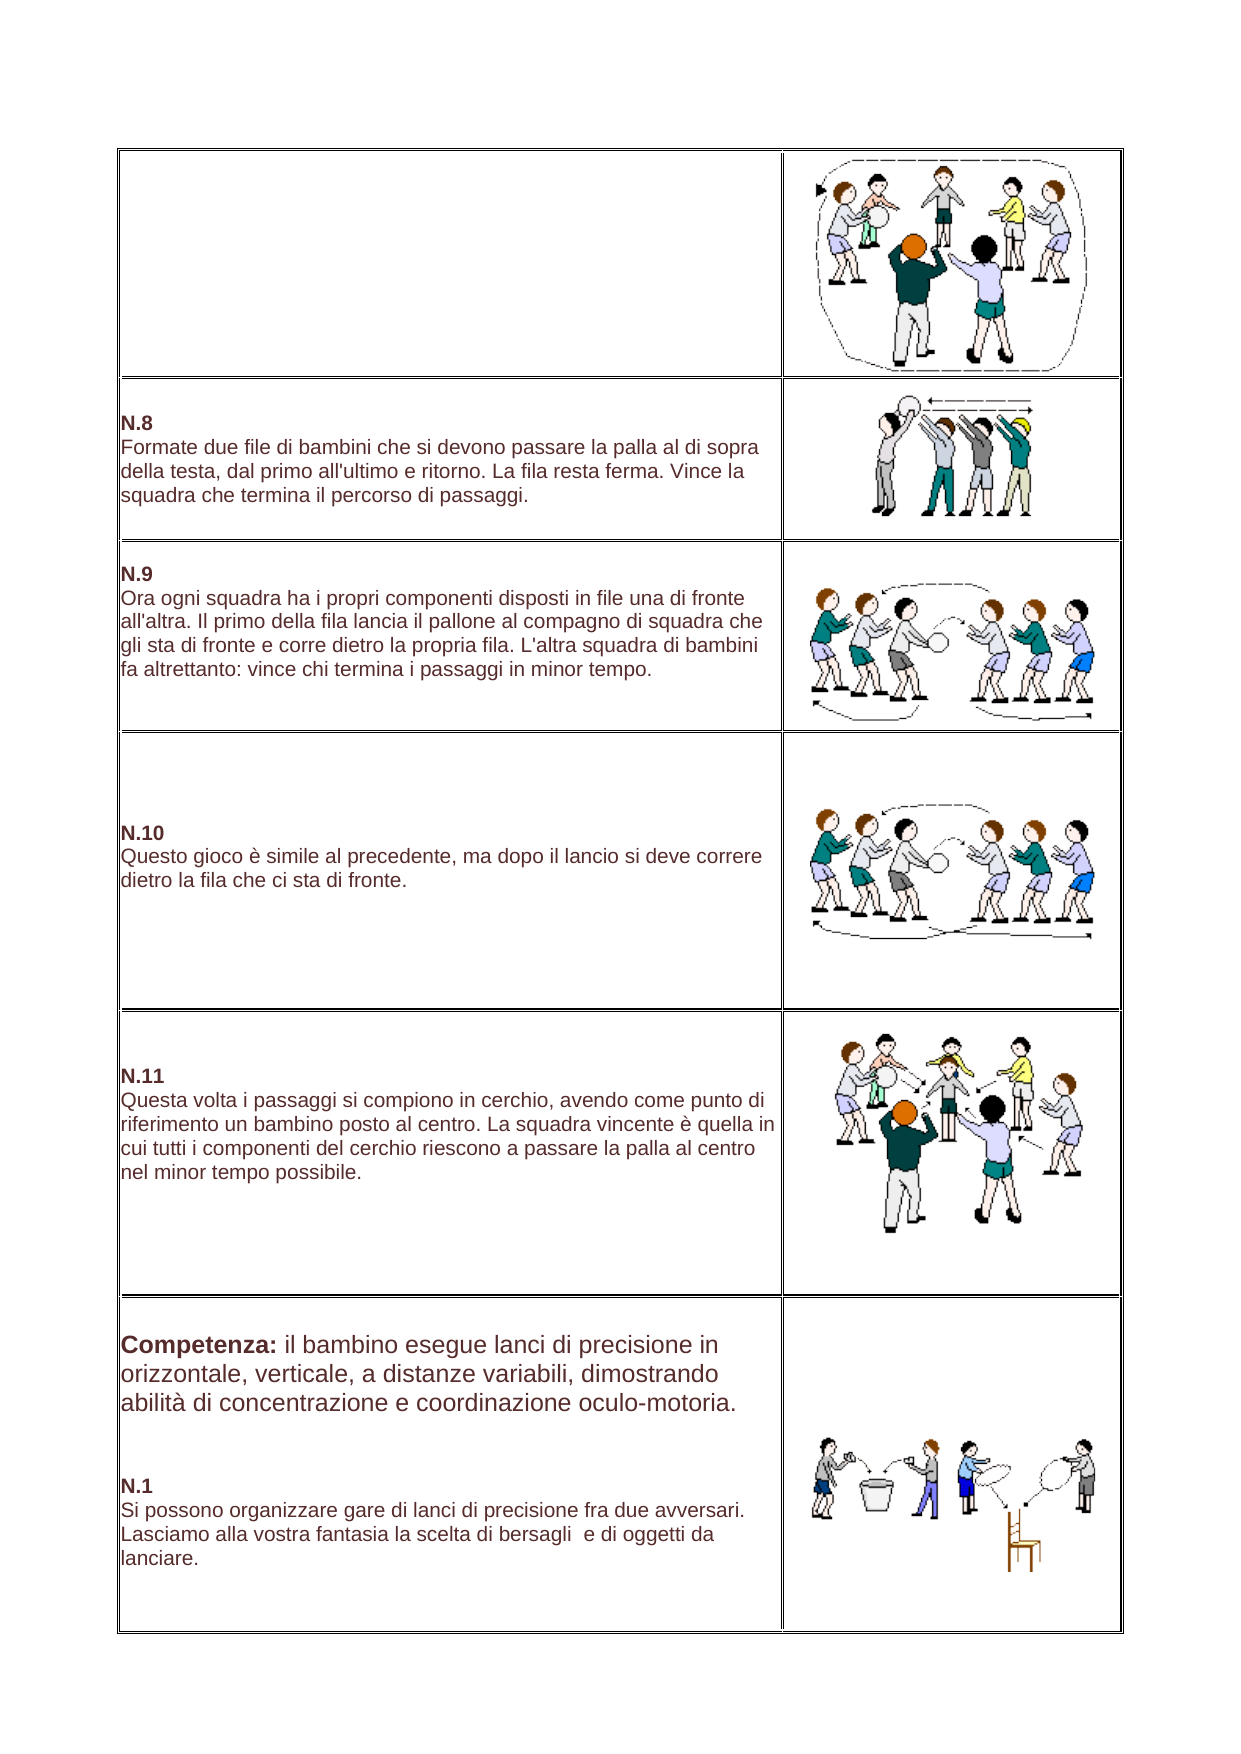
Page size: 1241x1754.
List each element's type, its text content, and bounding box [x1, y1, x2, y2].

table_cell [784, 539, 1121, 730]
table_cell N.9 Ora ogni squadra ha i propri componenti disposti in file una di fronte all'altra. Il primo della fila lancia il pallone al compagno di squadra che gli sta di fronte e corre dietro la propria fila. L'altra squadra di bambini fa altrettanto: vince chi termina i passaggi in minor tempo. [120, 539, 781, 730]
table_cell [784, 1008, 1121, 1294]
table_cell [120, 151, 782, 376]
table_cell N.11 Questa volta i passaggi si compiono in cerchio, avendo come punto di riferimento un bambino posto al centro. La squadra vincente è quella in cui tutti i componenti del cerchio riescono a passare la palla al centro nel minor tempo possibile. [120, 1008, 781, 1294]
picture [809, 1415, 1096, 1572]
table_cell Competenza: il bambino esegue lanci di precisione in orizzontale, verticale, a distanze variabili, dimostrando abilità di concentrazione e coordinazione oculo-motoria. N.1 Si possono organizzare gare di lanci di precisione fra due avversari. Lasciamo alla vostra fantasia la scelta di bersagli e di oggetti da lanciare. [120, 1294, 782, 1631]
table_cell N.10 Questo gioco è simile al precedente, ma dopo il lancio si deve correre dietro la fila che ci sta di fronte. [118, 730, 782, 1008]
picture [810, 792, 1095, 949]
table_cell [783, 376, 1122, 538]
picture [810, 572, 1095, 729]
picture [871, 380, 1033, 537]
table_cell [783, 1294, 1121, 1631]
table_cell [783, 151, 1120, 376]
table_cell N.8 Formate due file di bambini che si devono passare la palla al di sopra della testa, dal primo all'ultimo e ritorno. La fila resta ferma. Vince la squadra che termina il percorso di passaggi. [118, 376, 782, 538]
picture [821, 1013, 1083, 1235]
picture [813, 152, 1092, 375]
table_cell [783, 730, 1122, 1008]
